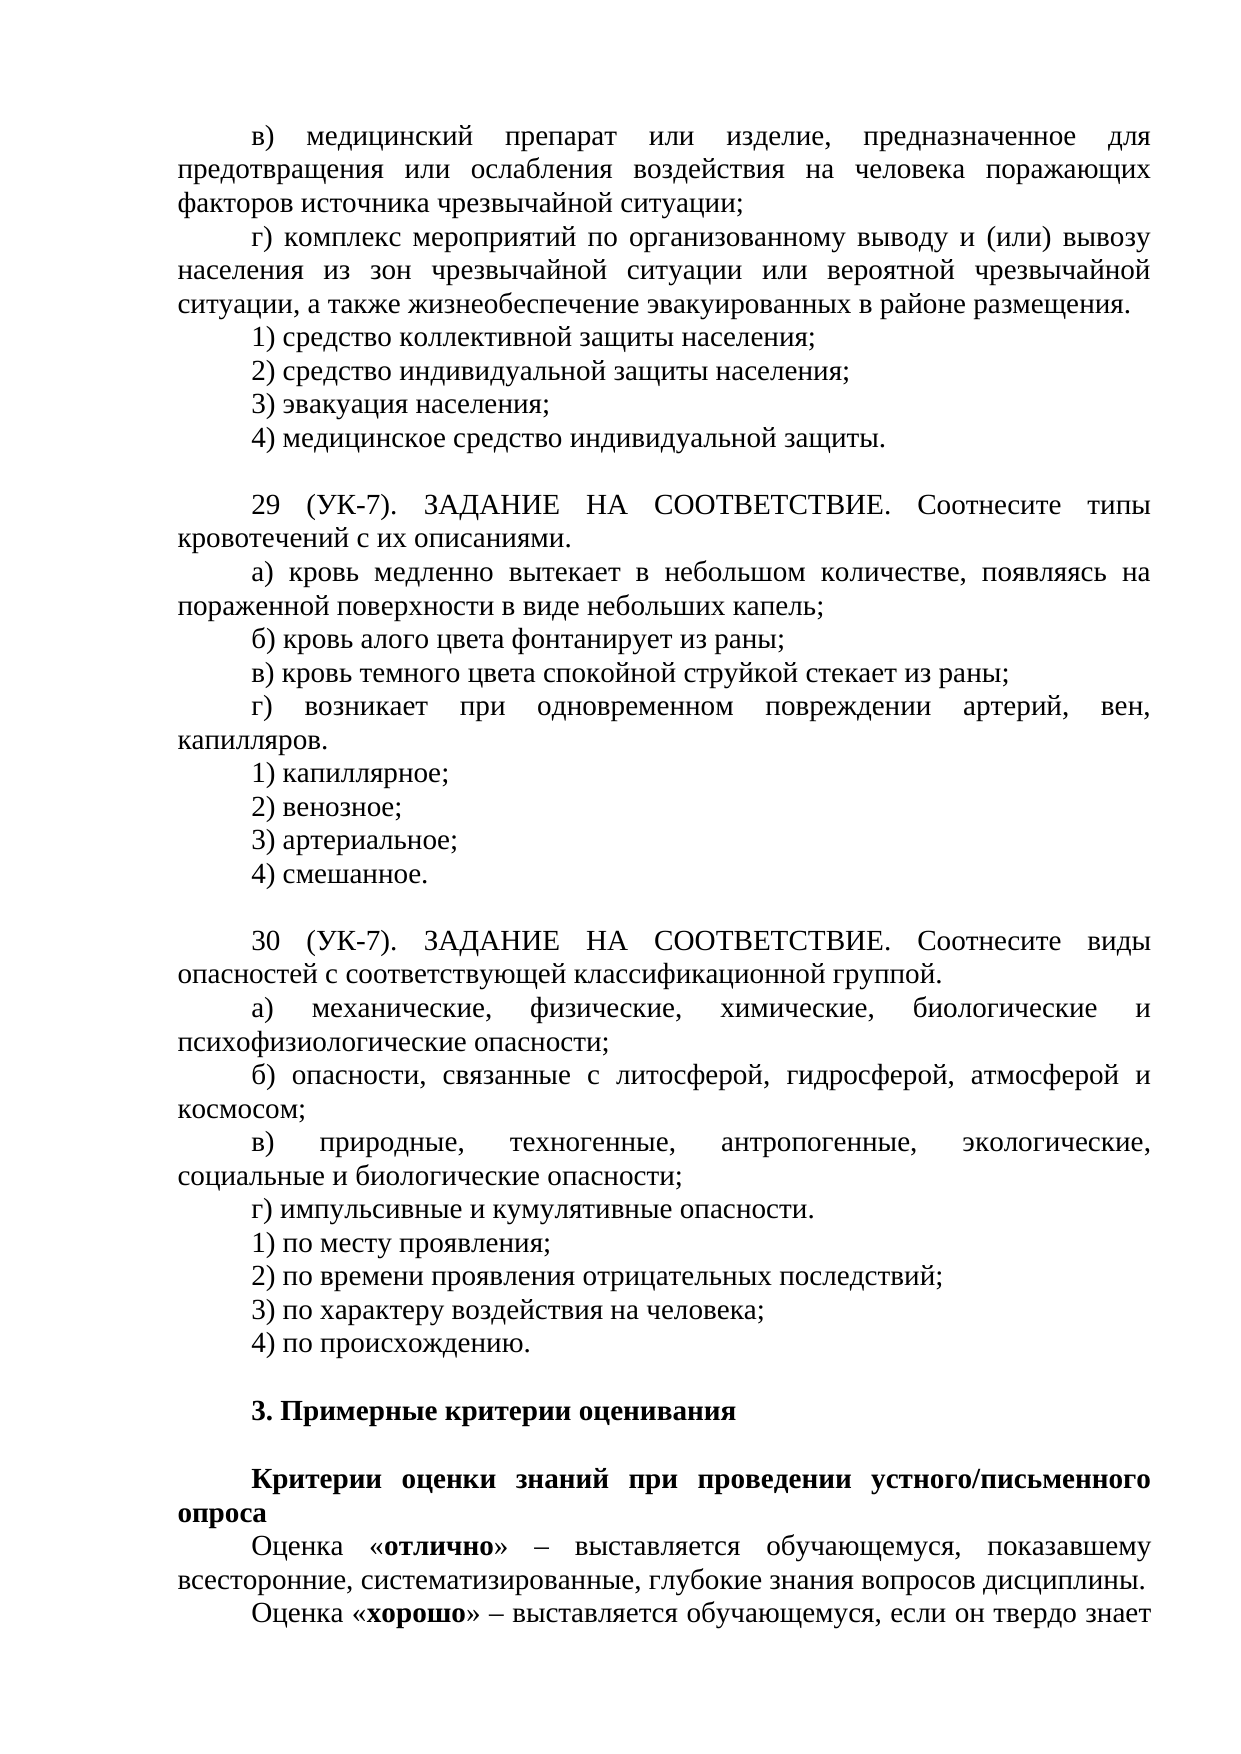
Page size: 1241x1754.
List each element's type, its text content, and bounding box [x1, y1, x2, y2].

text а) механические, физические, химические, биологические и психофизиологические опасности; [177, 990, 1152, 1057]
text 30 (УК-7). ЗАДАНИЕ НА СООТВЕТСТВИЕ. Соотнесите виды опасностей с соответствующей классификационной группой. [177, 923, 1152, 990]
text 3) эвакуация населения; [177, 386, 1152, 420]
text 1) средство коллективной защиты населения; [177, 319, 1152, 353]
text в) медицинский препарат или изделие, предназначенное для предотвращения или ослабления воздействия на человека поражающих факторов источника чрезвычайной ситуации; [177, 118, 1152, 219]
text в) кровь темного цвета спокойной струйкой стекает из раны; [177, 655, 1152, 688]
text 3) по характеру воздействия на человека; [177, 1292, 1152, 1326]
text Оценка «отлично» – выставляется обучающемуся, показавшему всесторонние, систематизированные, глубокие знания вопросов дисциплины. [177, 1528, 1152, 1596]
text 4) медицинское средство индивидуальной защиты. [177, 420, 1152, 453]
text 2) по времени проявления отрицательных последствий; [177, 1258, 1152, 1292]
text 2) средство индивидуальной защиты населения; [177, 353, 1152, 386]
text в) природные, техногенные, антропогенные, экологические, социальные и биологические опасности; [177, 1124, 1152, 1191]
text а) кровь медленно вытекает в небольшом количестве, появляясь на пораженной поверхности в виде небольших капель; [177, 554, 1152, 621]
text г) возникает при одновременном повреждении артерий, вен, капилляров. [177, 688, 1152, 755]
text 3. Примерные критерии оценивания [177, 1393, 1152, 1426]
text б) кровь алого цвета фонтанирует из раны; [177, 621, 1152, 655]
text 4) по происхождению. [177, 1326, 1152, 1359]
text б) опасности, связанные с литосферой, гидросферой, атмосферой и космосом; [177, 1057, 1152, 1124]
text 4) смешанное. [177, 856, 1152, 889]
text г) импульсивные и кумулятивные опасности. [177, 1191, 1152, 1225]
text г) комплекс мероприятий по организованному выводу и (или) вывозу населения из зон чрезвычайной ситуации или вероятной чрезвычайной ситуации, а также жизнеобеспечение эвакуированных в районе размещения. [177, 219, 1152, 319]
text 2) венозное; [177, 789, 1152, 822]
text 1) капиллярное; [177, 755, 1152, 789]
text Критерии оценки знаний при проведении устного/письменного опроса [177, 1461, 1152, 1528]
text 3) артериальное; [177, 822, 1152, 856]
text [177, 1596, 1152, 1629]
text 1) по месту проявления; [177, 1225, 1152, 1258]
text 29 (УК-7). ЗАДАНИЕ НА СООТВЕТСТВИЕ. Соотнесите типы кровотечений с их описаниями. [177, 487, 1152, 554]
